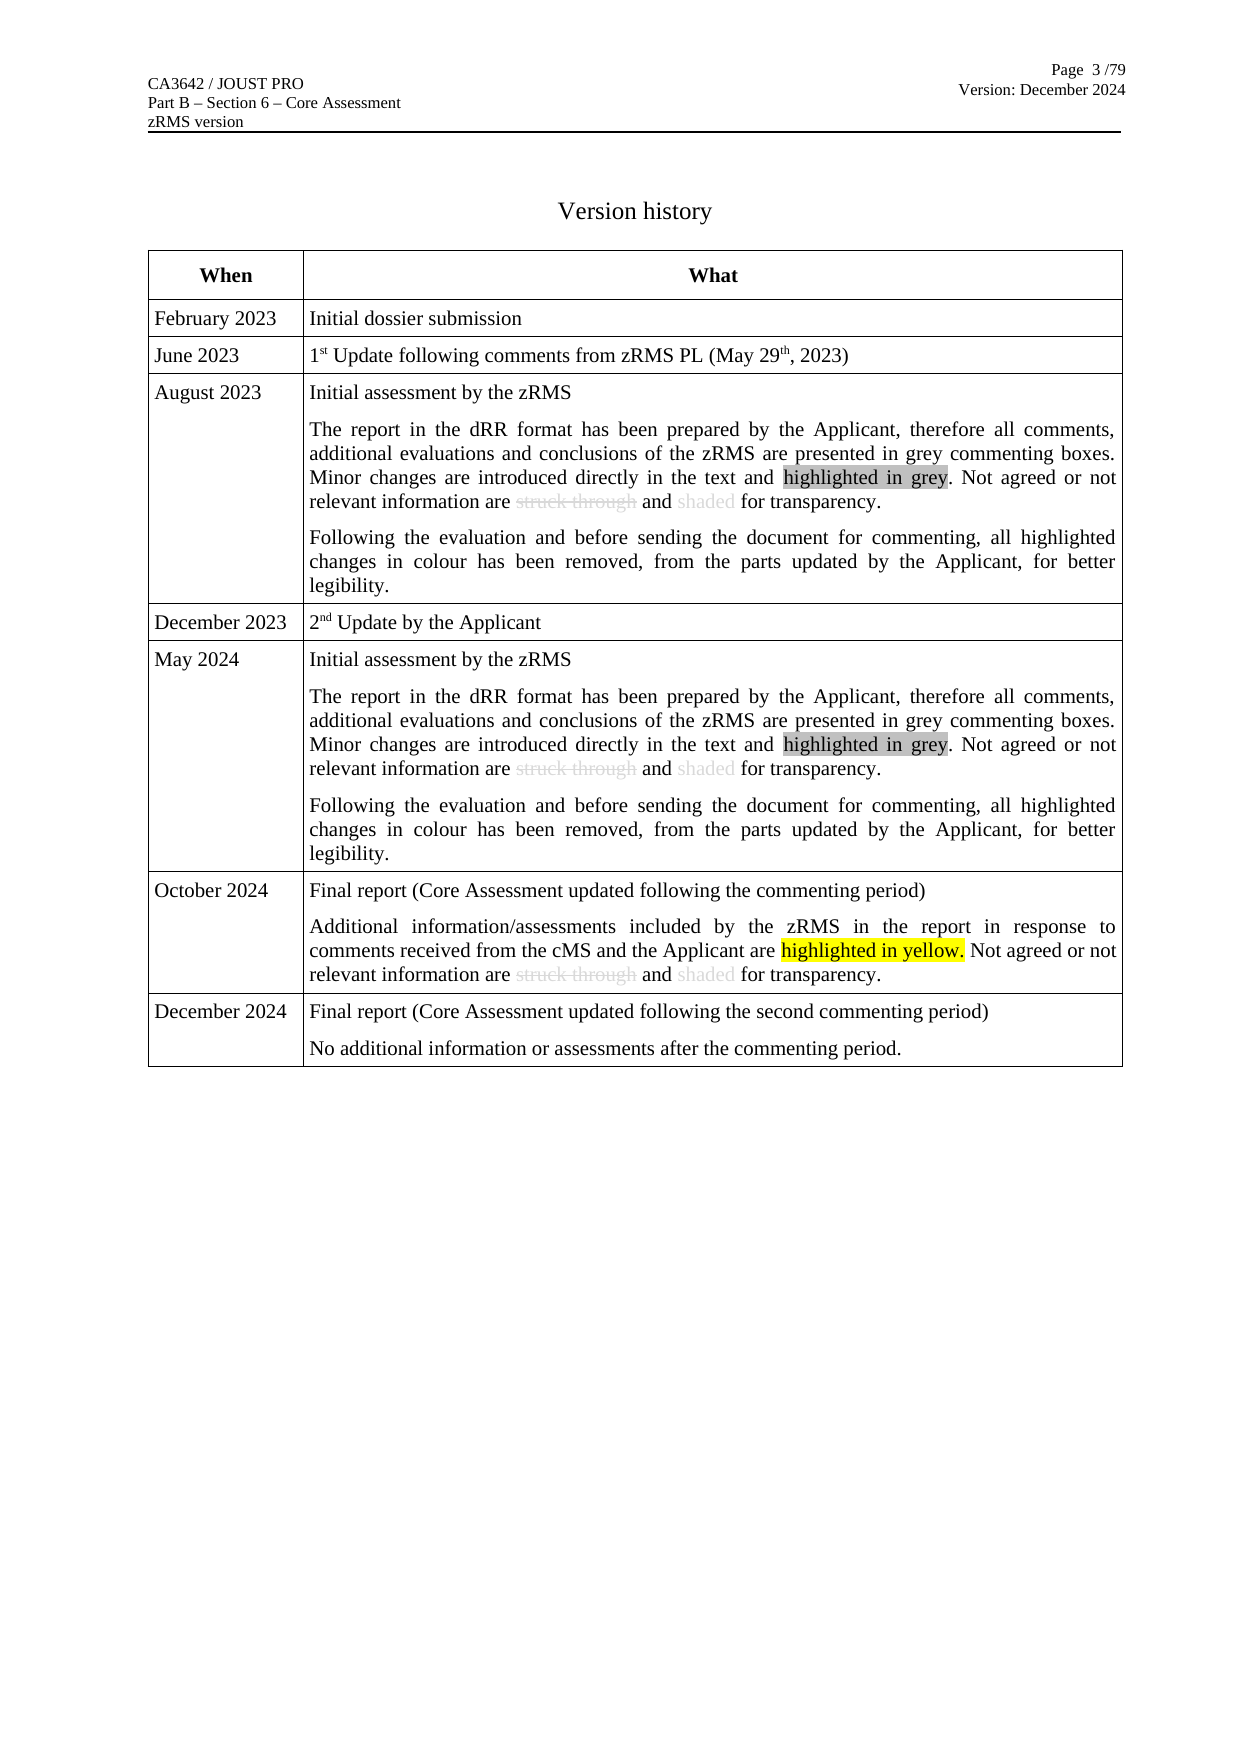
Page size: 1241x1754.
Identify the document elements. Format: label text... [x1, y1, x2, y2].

table_cell 1st Update following comments from zRMS PL (May 29th, 2023) [304, 337, 1122, 373]
title Version history [148, 196, 1122, 224]
table_header What [304, 251, 1122, 299]
table_cell August 2023 [149, 374, 303, 603]
table_cell December 2024 [149, 994, 303, 1066]
table_cell Final report (Core Assessment updated following the commenting period) Additional information/assessments included by the zRMS in the report in response to comments received from the cMS and the Applicant are highlighted in yellow. Not agreed or not relevant information are struck through and shaded for transparency. [304, 872, 1122, 992]
table_cell May 2024 [149, 641, 303, 871]
table_cell December 2023 [149, 604, 303, 640]
table_cell June 2023 [149, 337, 303, 373]
table_cell Initial assessment by the zRMS The report in the dRR format has been prepared by the Applicant, therefore all comments, additional evaluations and conclusions of the zRMS are presented in grey commenting boxes. Minor changes are introduced directly in the text and highlighted in grey. Not agreed or not relevant information are struck through and shaded for transparency. Following the evaluation and before sending the document for commenting, all highlighted changes in colour has been removed, from the parts updated by the Applicant, for better legibility. [304, 374, 1122, 603]
table_cell February 2023 [149, 300, 303, 336]
table_cell 2nd Update by the Applicant [304, 604, 1122, 640]
table_cell Initial assessment by the zRMS The report in the dRR format has been prepared by the Applicant, therefore all comments, additional evaluations and conclusions of the zRMS are presented in grey commenting boxes. Minor changes are introduced directly in the text and highlighted in grey. Not agreed or not relevant information are struck through and shaded for transparency. Following the evaluation and before sending the document for commenting, all highlighted changes in colour has been removed, from the parts updated by the Applicant, for better legibility. [304, 641, 1122, 871]
table_cell Final report (Core Assessment updated following the second commenting period) No additional information or assessments after the commenting period. [304, 994, 1122, 1066]
table_cell October 2024 [149, 872, 303, 992]
table_cell Initial dossier submission [304, 300, 1122, 336]
table_header When [149, 251, 303, 299]
